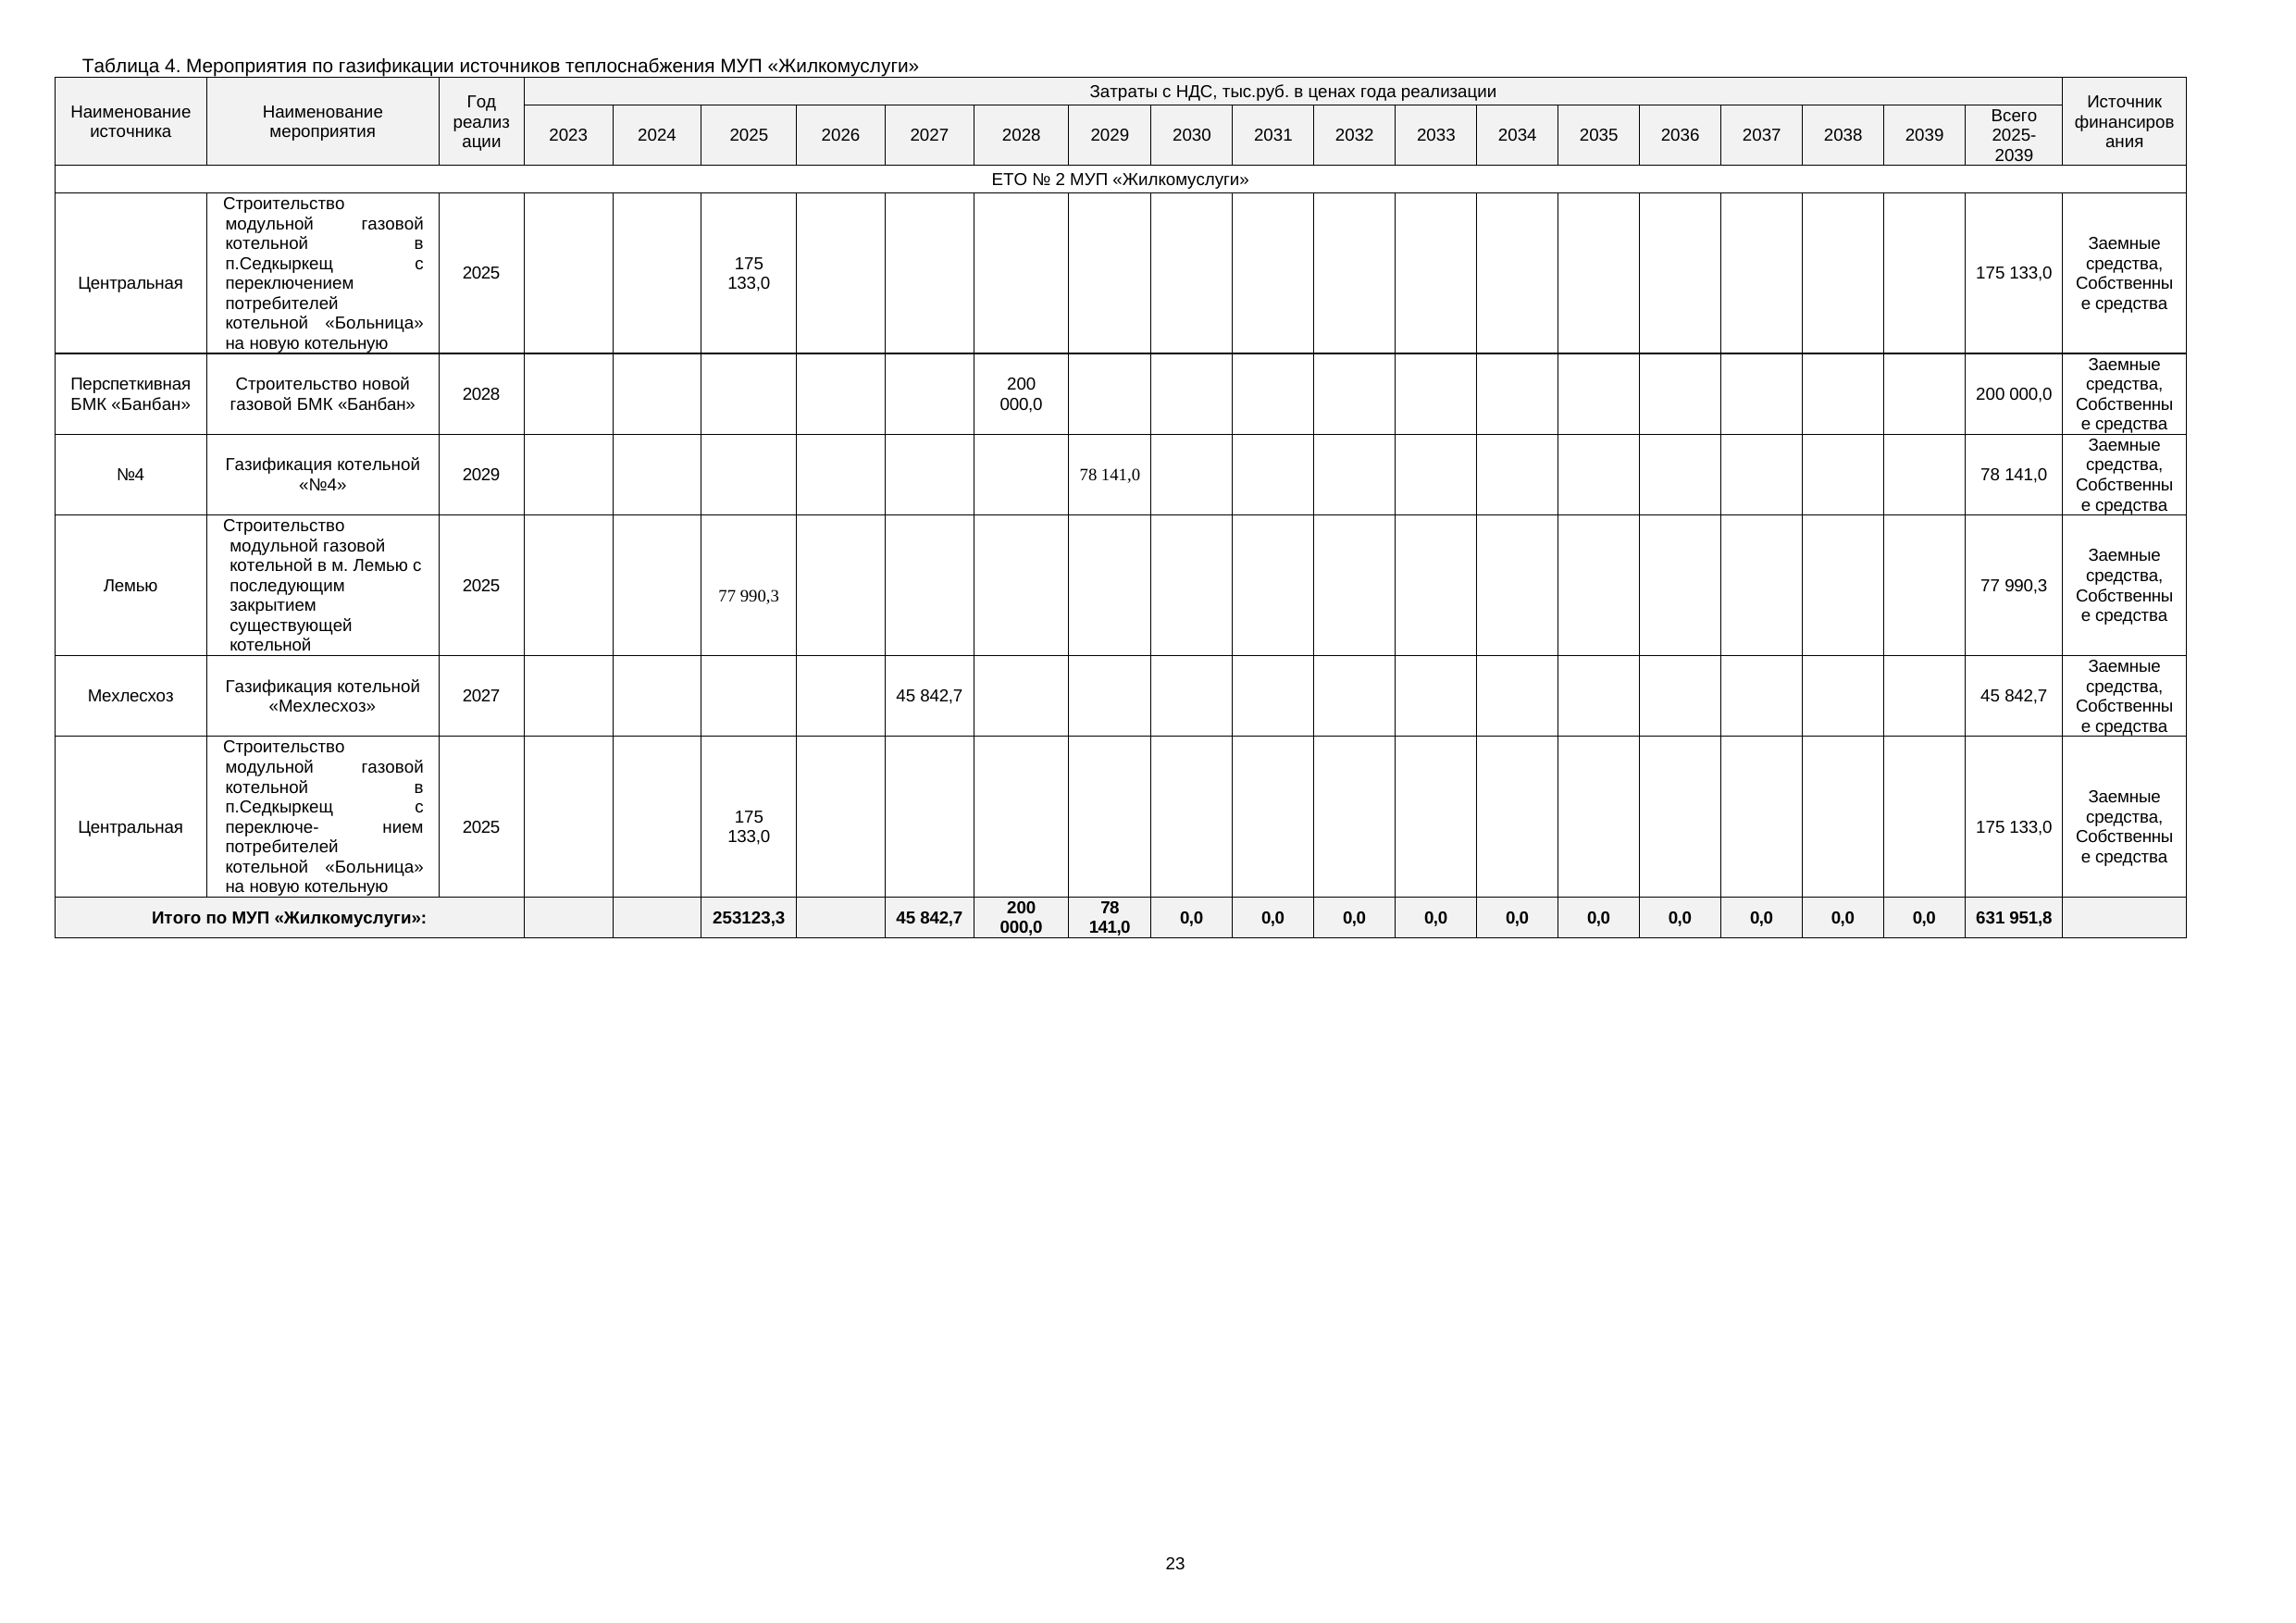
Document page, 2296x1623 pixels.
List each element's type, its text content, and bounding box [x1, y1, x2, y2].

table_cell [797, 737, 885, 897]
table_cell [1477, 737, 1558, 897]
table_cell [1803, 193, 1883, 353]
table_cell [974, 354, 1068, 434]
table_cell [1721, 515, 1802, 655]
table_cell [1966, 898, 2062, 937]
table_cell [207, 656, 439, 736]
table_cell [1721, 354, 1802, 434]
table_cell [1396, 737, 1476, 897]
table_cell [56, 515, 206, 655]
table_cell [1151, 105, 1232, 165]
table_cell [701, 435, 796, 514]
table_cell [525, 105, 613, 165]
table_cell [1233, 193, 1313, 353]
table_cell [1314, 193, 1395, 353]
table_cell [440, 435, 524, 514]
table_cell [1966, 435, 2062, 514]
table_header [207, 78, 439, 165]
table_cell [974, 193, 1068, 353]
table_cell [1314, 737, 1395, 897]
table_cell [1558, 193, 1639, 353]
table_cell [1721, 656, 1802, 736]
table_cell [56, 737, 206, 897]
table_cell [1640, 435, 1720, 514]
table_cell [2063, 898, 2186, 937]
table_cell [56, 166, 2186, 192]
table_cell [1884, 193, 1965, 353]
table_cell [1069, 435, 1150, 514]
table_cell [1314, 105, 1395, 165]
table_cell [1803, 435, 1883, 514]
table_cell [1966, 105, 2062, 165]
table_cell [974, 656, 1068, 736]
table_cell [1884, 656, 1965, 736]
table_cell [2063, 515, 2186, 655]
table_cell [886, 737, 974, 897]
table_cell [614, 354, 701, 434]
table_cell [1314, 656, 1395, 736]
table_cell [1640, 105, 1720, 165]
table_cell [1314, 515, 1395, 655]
text Таблица 4. Мероприятия по газификации источников теплоснабжения МУП «Жилкомуслуги» [82, 55, 2214, 77]
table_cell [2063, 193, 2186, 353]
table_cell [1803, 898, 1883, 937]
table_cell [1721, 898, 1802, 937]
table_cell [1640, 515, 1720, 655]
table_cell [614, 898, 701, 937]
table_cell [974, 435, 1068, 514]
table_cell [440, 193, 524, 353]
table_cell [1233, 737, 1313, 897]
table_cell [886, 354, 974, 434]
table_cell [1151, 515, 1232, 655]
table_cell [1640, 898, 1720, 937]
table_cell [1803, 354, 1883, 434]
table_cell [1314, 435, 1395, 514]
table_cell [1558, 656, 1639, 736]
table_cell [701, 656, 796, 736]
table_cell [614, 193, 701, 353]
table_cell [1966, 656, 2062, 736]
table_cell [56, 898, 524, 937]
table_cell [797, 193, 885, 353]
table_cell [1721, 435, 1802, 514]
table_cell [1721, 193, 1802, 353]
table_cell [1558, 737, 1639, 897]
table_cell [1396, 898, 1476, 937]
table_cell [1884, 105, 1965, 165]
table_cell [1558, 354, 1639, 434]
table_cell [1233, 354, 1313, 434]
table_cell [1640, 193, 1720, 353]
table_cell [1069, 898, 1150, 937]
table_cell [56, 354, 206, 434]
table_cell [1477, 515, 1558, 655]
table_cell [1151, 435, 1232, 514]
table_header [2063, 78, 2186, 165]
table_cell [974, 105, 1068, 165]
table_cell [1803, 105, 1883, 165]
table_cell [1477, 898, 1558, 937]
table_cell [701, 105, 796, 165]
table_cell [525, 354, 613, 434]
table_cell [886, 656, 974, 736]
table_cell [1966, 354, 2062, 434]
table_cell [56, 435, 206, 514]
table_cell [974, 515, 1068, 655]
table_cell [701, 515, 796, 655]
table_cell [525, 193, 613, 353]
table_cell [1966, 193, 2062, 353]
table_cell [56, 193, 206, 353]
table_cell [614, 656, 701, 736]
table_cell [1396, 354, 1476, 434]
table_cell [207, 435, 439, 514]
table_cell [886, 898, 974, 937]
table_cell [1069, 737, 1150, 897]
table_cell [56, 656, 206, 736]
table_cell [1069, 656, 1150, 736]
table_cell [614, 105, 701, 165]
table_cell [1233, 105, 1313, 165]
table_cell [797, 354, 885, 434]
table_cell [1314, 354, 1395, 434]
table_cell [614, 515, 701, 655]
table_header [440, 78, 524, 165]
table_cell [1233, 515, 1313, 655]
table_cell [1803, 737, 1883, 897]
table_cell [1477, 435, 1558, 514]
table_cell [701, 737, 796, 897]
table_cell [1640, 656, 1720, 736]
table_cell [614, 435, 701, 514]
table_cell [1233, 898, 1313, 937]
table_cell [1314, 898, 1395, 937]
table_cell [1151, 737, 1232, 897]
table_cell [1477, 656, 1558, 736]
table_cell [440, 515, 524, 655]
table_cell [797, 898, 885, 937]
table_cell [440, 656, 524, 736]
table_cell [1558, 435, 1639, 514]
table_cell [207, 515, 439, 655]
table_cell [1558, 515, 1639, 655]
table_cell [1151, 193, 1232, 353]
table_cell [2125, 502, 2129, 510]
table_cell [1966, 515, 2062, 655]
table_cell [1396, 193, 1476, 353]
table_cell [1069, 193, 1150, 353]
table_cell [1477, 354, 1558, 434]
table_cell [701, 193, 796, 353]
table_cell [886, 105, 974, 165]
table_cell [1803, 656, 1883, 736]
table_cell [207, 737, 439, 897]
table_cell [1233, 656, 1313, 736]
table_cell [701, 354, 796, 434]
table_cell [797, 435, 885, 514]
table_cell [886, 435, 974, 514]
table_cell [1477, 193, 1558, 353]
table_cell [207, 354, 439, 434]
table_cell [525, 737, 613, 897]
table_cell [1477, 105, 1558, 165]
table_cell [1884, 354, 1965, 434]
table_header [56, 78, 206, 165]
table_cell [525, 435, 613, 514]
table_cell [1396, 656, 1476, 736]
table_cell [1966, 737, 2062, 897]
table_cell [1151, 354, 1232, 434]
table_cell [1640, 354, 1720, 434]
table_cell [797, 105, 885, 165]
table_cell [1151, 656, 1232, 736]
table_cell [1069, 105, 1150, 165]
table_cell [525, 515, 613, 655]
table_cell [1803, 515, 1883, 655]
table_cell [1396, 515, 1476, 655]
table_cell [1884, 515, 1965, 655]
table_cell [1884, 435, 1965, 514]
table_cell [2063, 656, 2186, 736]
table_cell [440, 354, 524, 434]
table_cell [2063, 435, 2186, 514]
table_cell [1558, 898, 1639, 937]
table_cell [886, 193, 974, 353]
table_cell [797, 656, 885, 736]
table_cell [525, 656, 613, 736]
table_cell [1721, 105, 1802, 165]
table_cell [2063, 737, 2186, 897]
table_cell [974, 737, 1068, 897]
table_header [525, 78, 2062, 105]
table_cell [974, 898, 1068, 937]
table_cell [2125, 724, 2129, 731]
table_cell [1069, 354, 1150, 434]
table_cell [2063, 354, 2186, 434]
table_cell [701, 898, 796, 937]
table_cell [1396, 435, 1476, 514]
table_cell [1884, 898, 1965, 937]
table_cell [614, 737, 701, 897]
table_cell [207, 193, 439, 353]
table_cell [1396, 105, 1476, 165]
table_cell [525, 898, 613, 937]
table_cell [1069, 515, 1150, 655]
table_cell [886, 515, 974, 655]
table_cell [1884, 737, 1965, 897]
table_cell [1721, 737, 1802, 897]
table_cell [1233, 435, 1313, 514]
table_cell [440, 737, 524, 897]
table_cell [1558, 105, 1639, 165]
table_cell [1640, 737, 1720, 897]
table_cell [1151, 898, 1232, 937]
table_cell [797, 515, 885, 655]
